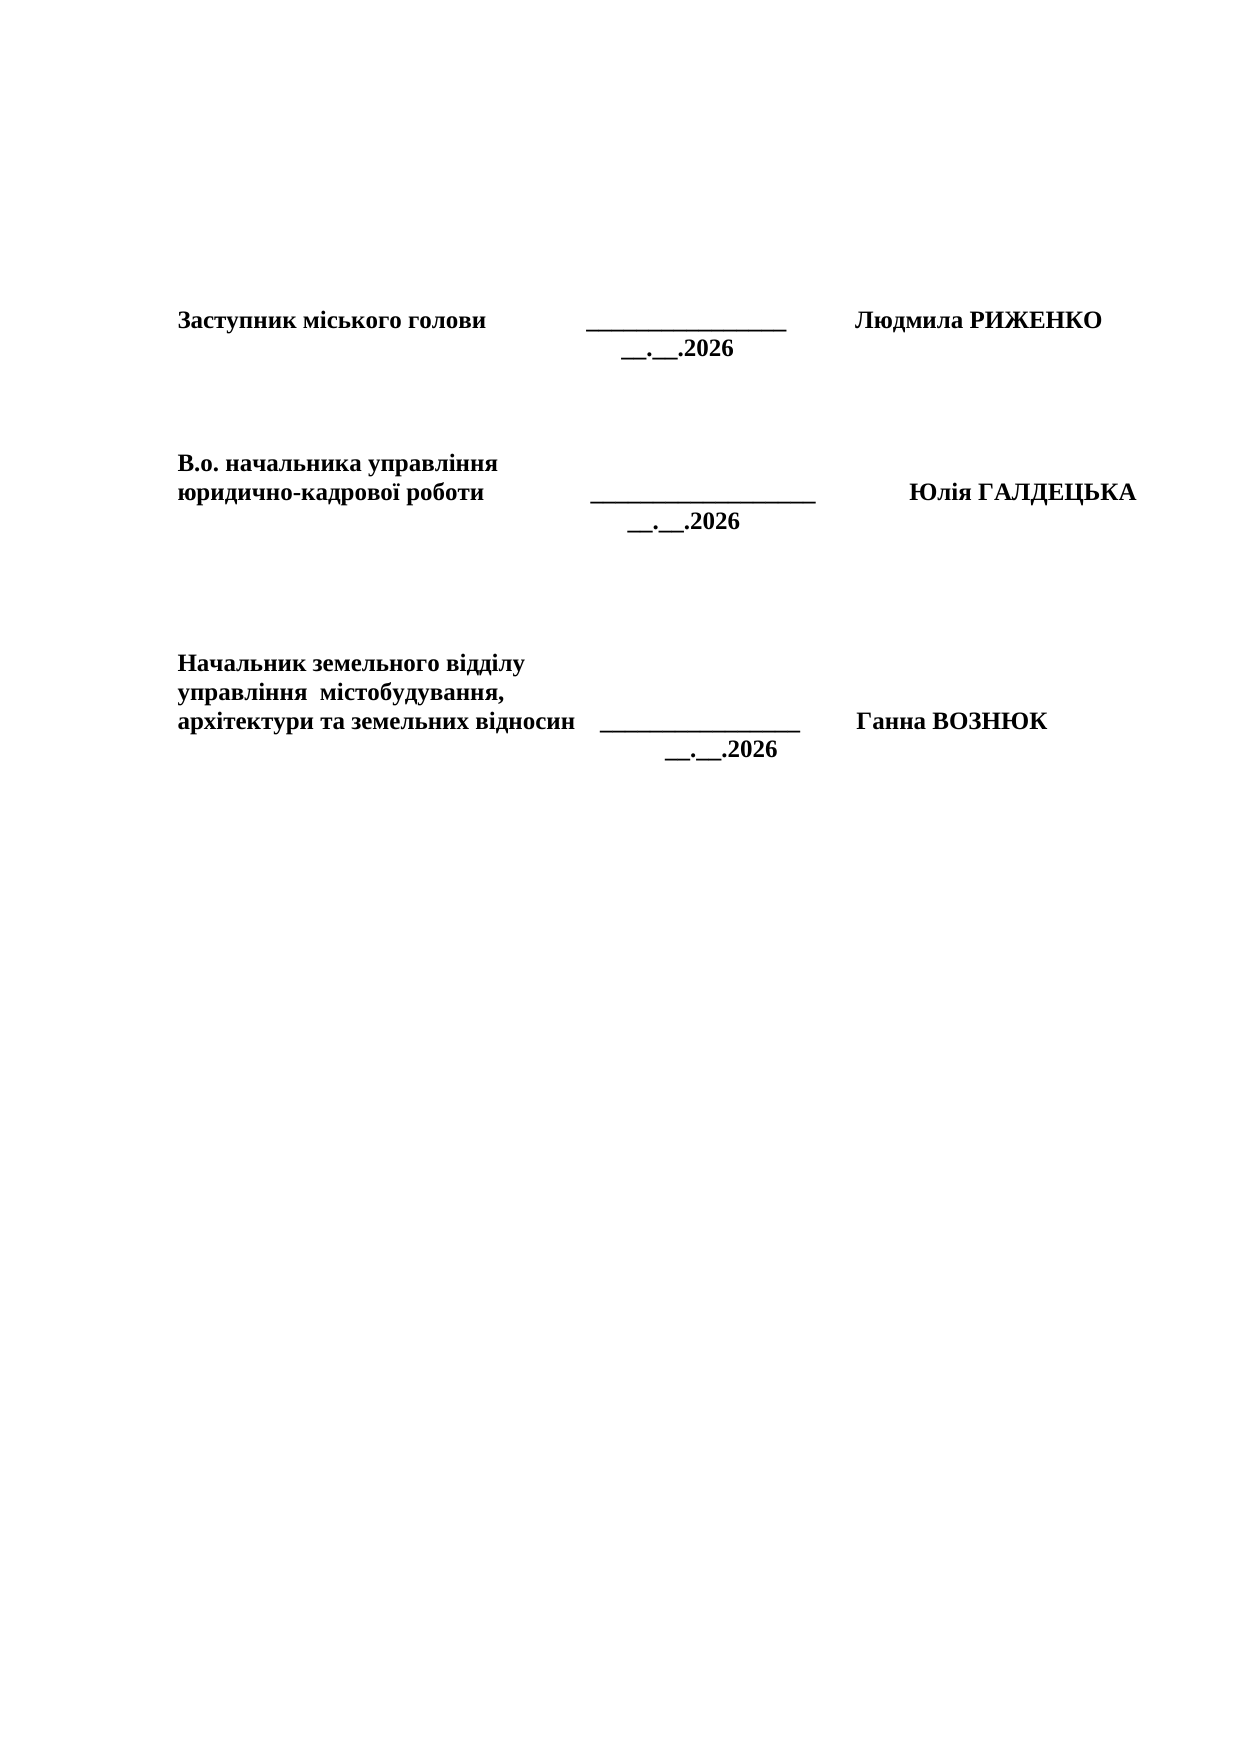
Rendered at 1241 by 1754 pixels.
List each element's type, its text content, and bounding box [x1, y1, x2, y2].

text юридично-кадрової роботи __________________ Юлія ГАЛДЕЦЬКА [177, 477, 1181, 506]
text управління містобудування, [177, 677, 1181, 706]
text Начальник земельного відділу [177, 648, 1181, 677]
text архітектури та земельних відносин ________________ Ганна ВОЗНЮК [177, 706, 1181, 734]
text __.__.2026 [177, 506, 1181, 535]
text В.о. начальника управління [177, 448, 1181, 477]
text __.__.2026 [177, 333, 1181, 362]
text __.__.2026 [177, 734, 1181, 763]
text Заступник міського голови ________________ Людмила РИЖЕНКО [177, 305, 1181, 333]
